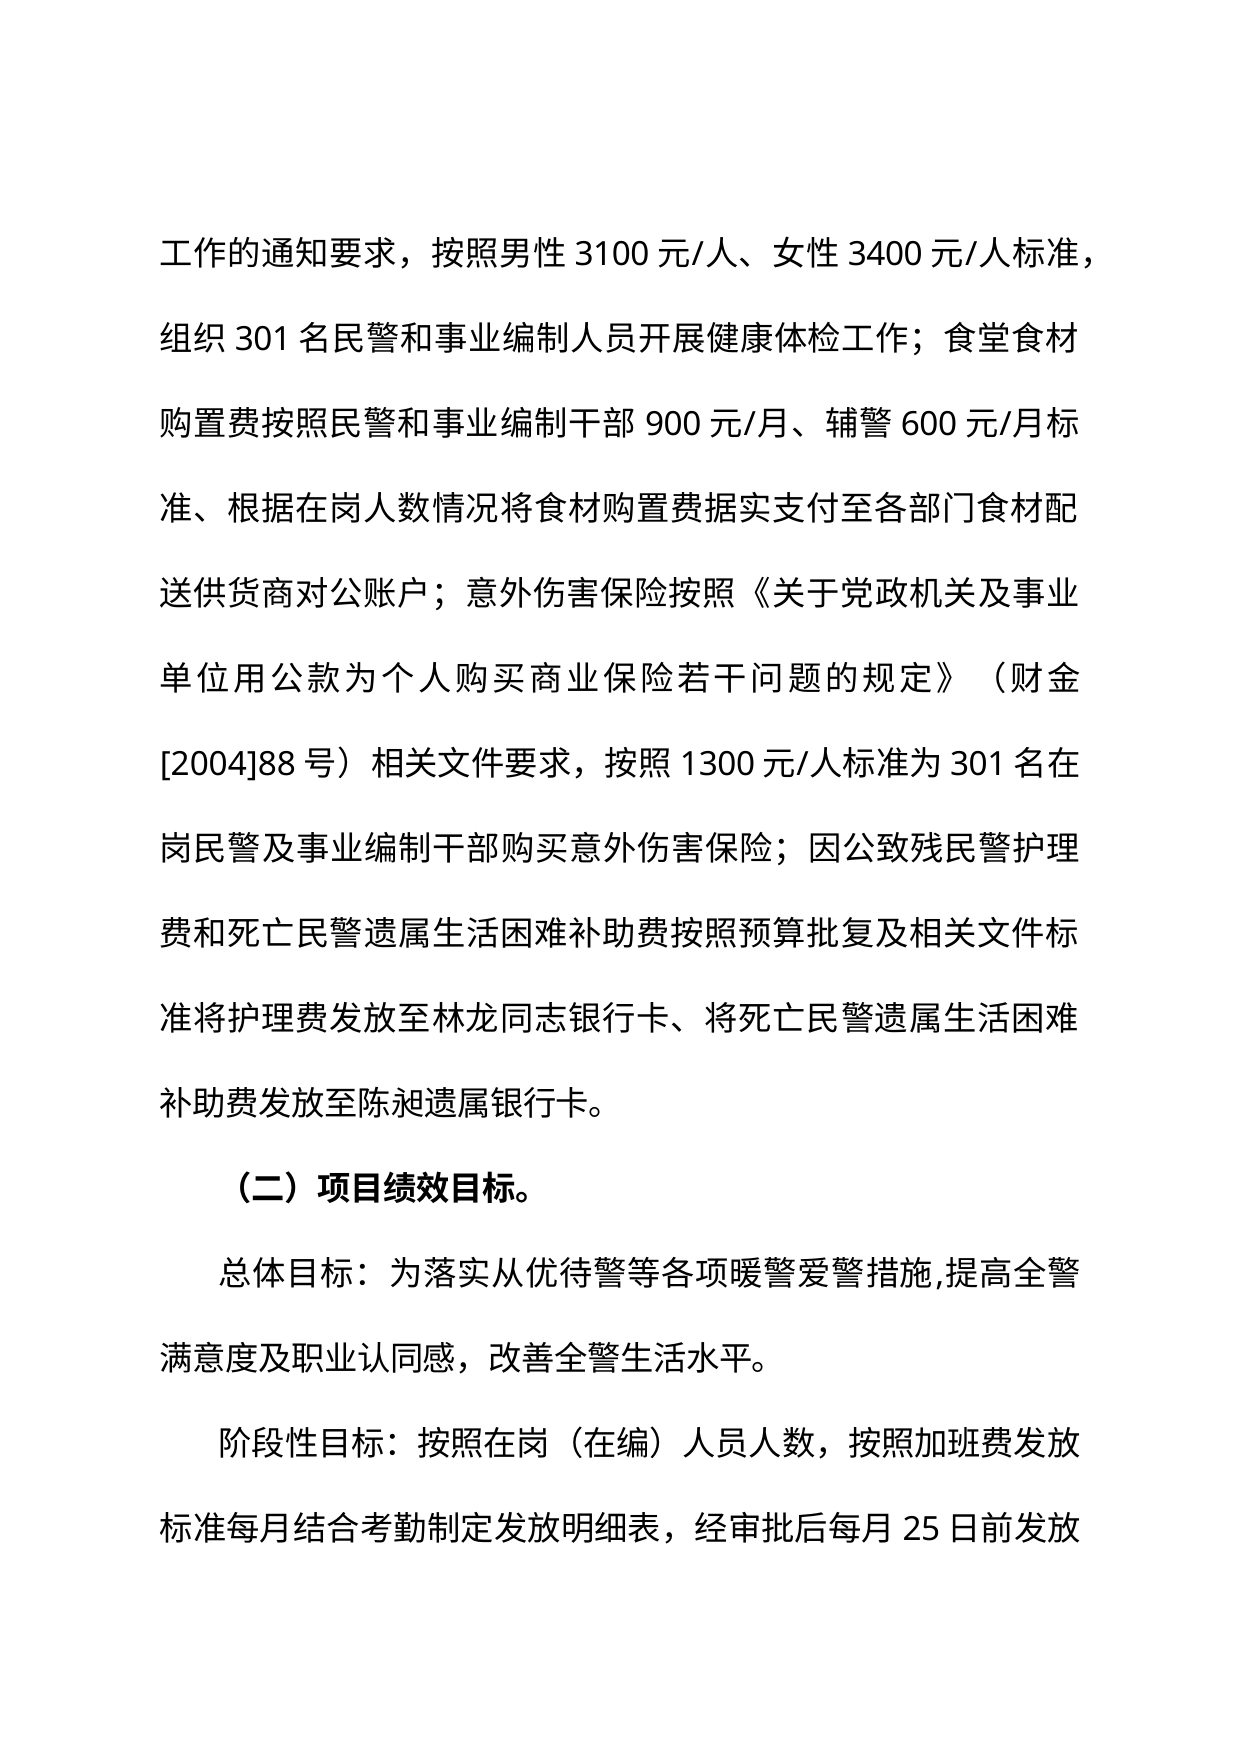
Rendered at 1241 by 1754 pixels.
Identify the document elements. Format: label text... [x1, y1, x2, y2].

text （二）项目绩效目标。 [159, 1144, 1081, 1229]
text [159, 1399, 1081, 1569]
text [159, 209, 1081, 1144]
text 总体目标：为落实从优待警等各项暖警爱警措施,提高全警满意度及职业认同感，改善全警生活水平。 [159, 1229, 1081, 1399]
